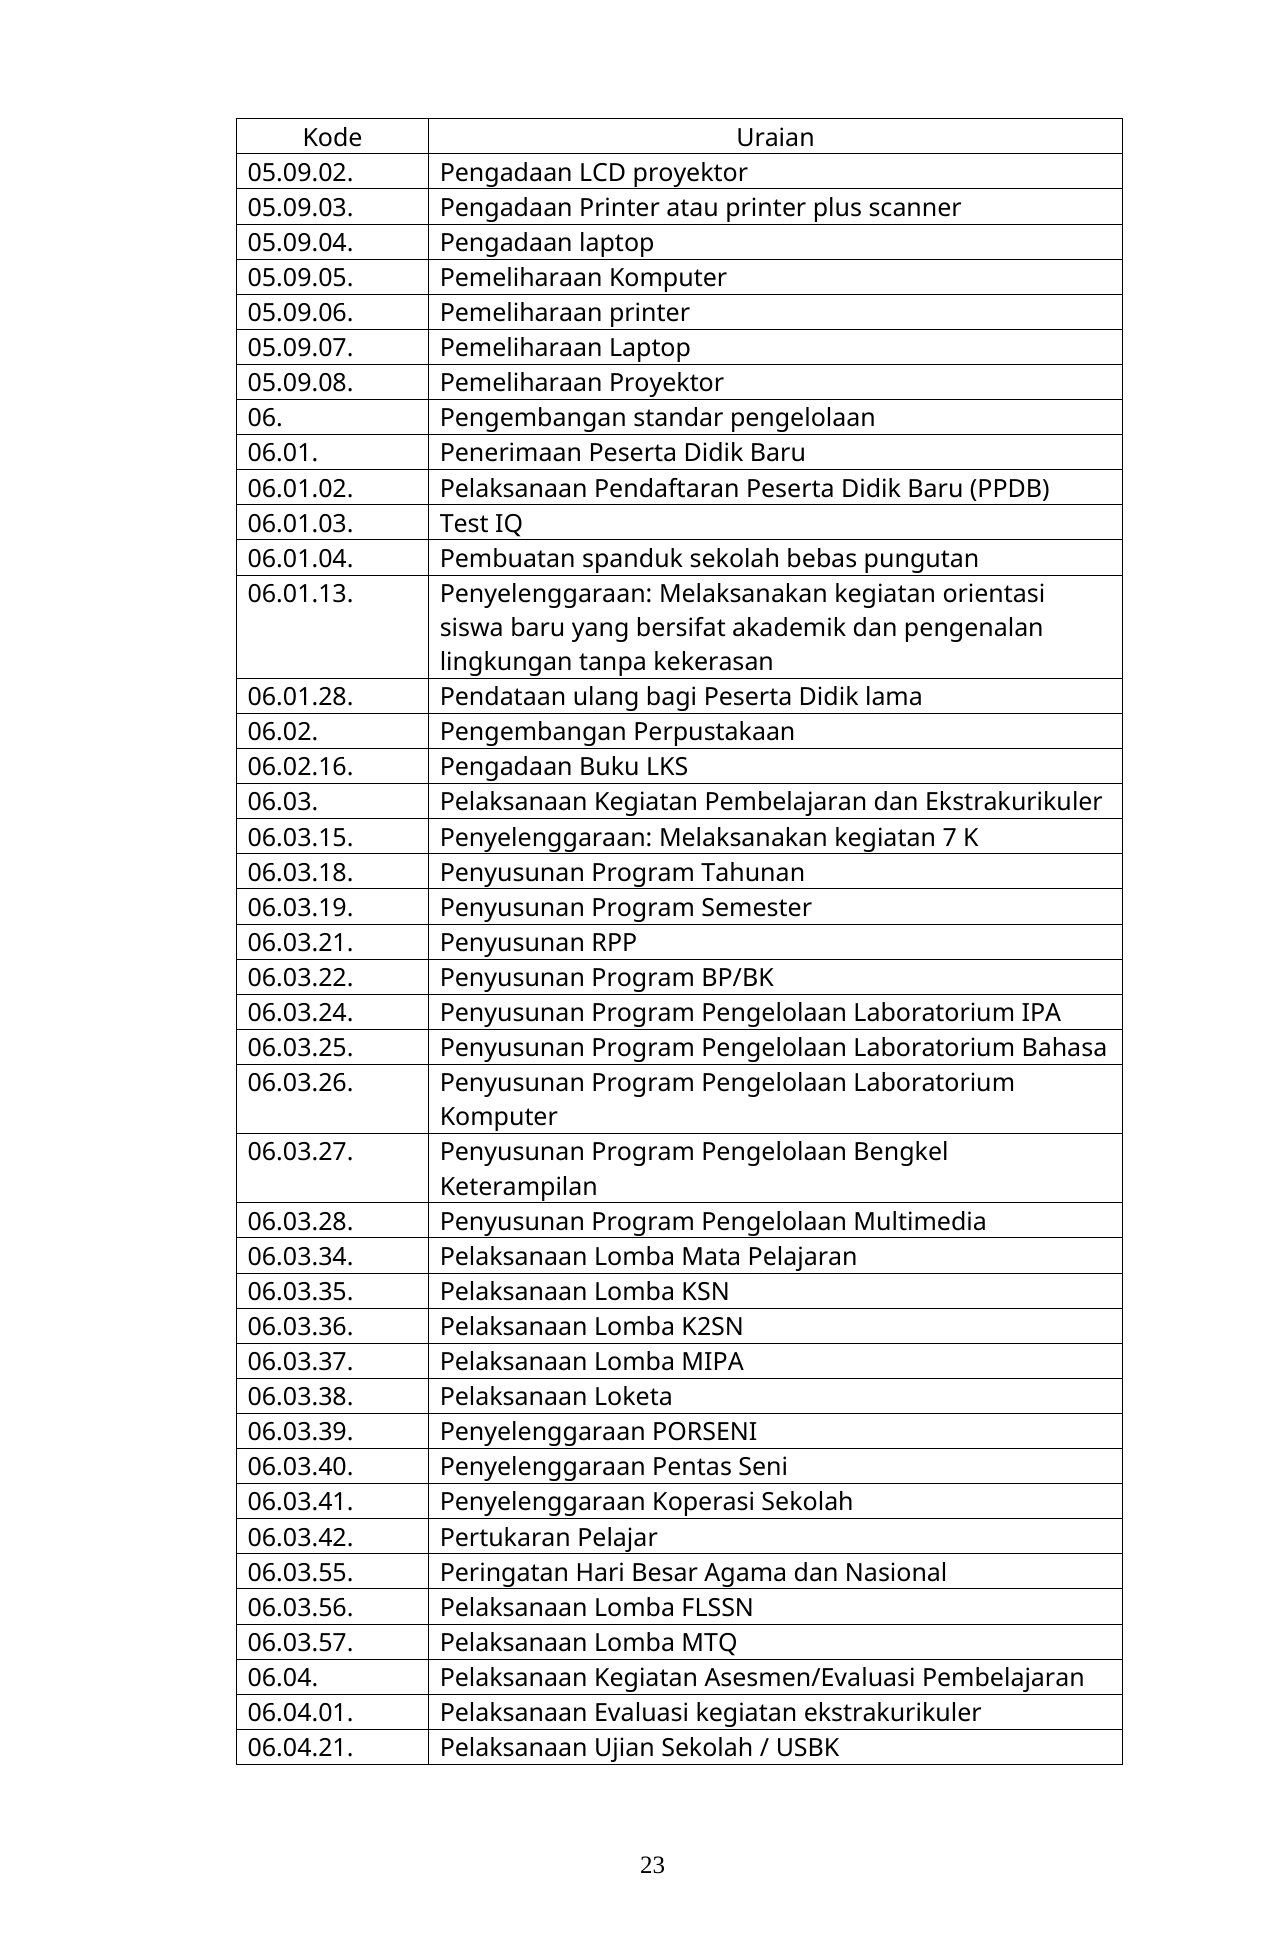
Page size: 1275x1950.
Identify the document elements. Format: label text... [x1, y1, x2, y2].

table_cell 05.09.07. [237, 330, 428, 364]
table_cell 06.03.42. [237, 1519, 428, 1553]
table_cell 06.01.28. [237, 679, 428, 713]
table_cell Pengadaan LCD proyektor [429, 154, 1122, 188]
table_cell 06.01. [237, 435, 428, 469]
table_cell 06. [237, 400, 428, 434]
table_cell Pelaksanaan Lomba K2SN [429, 1309, 1122, 1343]
table_cell Penyusunan Program Tahunan [429, 854, 1122, 888]
table_cell 06.02. [237, 714, 428, 748]
table_cell Pemeliharaan printer [429, 295, 1122, 329]
table_cell Penyusunan Program Pengelolaan Multimedia [429, 1203, 1122, 1237]
table_cell Pemeliharaan Laptop [429, 330, 1122, 364]
table_cell Pembuatan spanduk sekolah bebas pungutan [429, 540, 1122, 574]
table_cell 06.03.22. [237, 960, 428, 994]
table_cell 06.03.24. [237, 995, 428, 1029]
table_cell 06.03.39. [237, 1414, 428, 1448]
table_cell Penyusunan Program Semester [429, 889, 1122, 923]
table_cell 06.03.41. [237, 1484, 428, 1518]
table_cell Pengadaan Buku LKS [429, 749, 1122, 783]
table_cell Penyusunan Program Pengelolaan Laboratorium Bahasa [429, 1030, 1122, 1064]
table_cell Pelaksanaan Evaluasi kegiatan ekstrakurikuler [429, 1695, 1122, 1729]
table_cell 06.03.38. [237, 1379, 428, 1413]
table_cell Penyusunan Program BP/BK [429, 960, 1122, 994]
table_cell Penyelenggaraan: Melaksanakan kegiatan 7 K [429, 819, 1122, 853]
table_cell 06.03.57. [237, 1625, 428, 1658]
table_header Uraian [429, 119, 1122, 153]
table_cell 05.09.06. [237, 295, 428, 329]
table_cell 06.03.21. [237, 925, 428, 958]
table_cell Pelaksanaan Kegiatan Asesmen/Evaluasi Pembelajaran [429, 1660, 1122, 1694]
table_cell Penerimaan Peserta Didik Baru [429, 435, 1122, 469]
table_cell Pelaksanaan Lomba KSN [429, 1274, 1122, 1307]
table_cell 06.01.02. [237, 470, 428, 504]
table_cell Penyelenggaraan Koperasi Sekolah [429, 1484, 1122, 1518]
table_cell 06.01.04. [237, 540, 428, 574]
table_cell 06.03.26. [237, 1065, 428, 1133]
table_cell Pelaksanaan Pendaftaran Peserta Didik Baru (PPDB) [429, 470, 1122, 504]
table_cell Pelaksanaan Ujian Sekolah / USBK [429, 1730, 1122, 1764]
table_cell Penyelenggaraan: Melaksanakan kegiatan orientasi siswa baru yang bersifat akademik dan pengenalan lingkungan tanpa kekerasan [429, 576, 1122, 678]
table_cell 06.01.03. [237, 505, 428, 539]
table_cell 06.04.21. [237, 1730, 428, 1764]
table_cell 06.03.18. [237, 854, 428, 888]
table_cell 06.01.13. [237, 576, 428, 678]
table_cell Peringatan Hari Besar Agama dan Nasional [429, 1554, 1122, 1588]
table_cell Pelaksanaan Lomba FLSSN [429, 1589, 1122, 1623]
table_cell Pelaksanaan Kegiatan Pembelajaran dan Ekstrakurikuler [429, 784, 1122, 818]
table_cell Penyusunan Program Pengelolaan Laboratorium IPA [429, 995, 1122, 1029]
table_cell Penyelenggaraan PORSENI [429, 1414, 1122, 1448]
table_cell 05.09.02. [237, 154, 428, 188]
table_cell Pelaksanaan Lomba MIPA [429, 1344, 1122, 1378]
table_cell 06.03.25. [237, 1030, 428, 1064]
table_cell 06.03.15. [237, 819, 428, 853]
table_cell Pelaksanaan Loketa [429, 1379, 1122, 1413]
table_cell 06.03.55. [237, 1554, 428, 1588]
table_header Kode [237, 119, 428, 153]
table_cell 06.03.37. [237, 1344, 428, 1378]
table_cell Penyusunan RPP [429, 925, 1122, 958]
table_cell 05.09.04. [237, 225, 428, 258]
table_cell 06.03.35. [237, 1274, 428, 1307]
table_cell 06.03.28. [237, 1203, 428, 1237]
table_cell 06.02.16. [237, 749, 428, 783]
table_cell 06.03.40. [237, 1449, 428, 1483]
table_cell 06.03. [237, 784, 428, 818]
table_cell 06.03.19. [237, 889, 428, 923]
table_cell 06.03.34. [237, 1238, 428, 1272]
table_cell 06.03.36. [237, 1309, 428, 1343]
table_cell Pengadaan laptop [429, 225, 1122, 258]
table_cell 05.09.08. [237, 365, 428, 399]
table_cell Test IQ [429, 505, 1122, 539]
table_cell Pertukaran Pelajar [429, 1519, 1122, 1553]
table_cell Pelaksanaan Lomba Mata Pelajaran [429, 1238, 1122, 1272]
table_cell 05.09.03. [237, 189, 428, 223]
table_cell Penyelenggaraan Pentas Seni [429, 1449, 1122, 1483]
table_cell 06.03.27. [237, 1134, 428, 1202]
table_cell 06.03.56. [237, 1589, 428, 1623]
table_cell 06.04.01. [237, 1695, 428, 1729]
table_cell Pelaksanaan Lomba MTQ [429, 1625, 1122, 1658]
table_cell Pengembangan standar pengelolaan [429, 400, 1122, 434]
table_cell Pendataan ulang bagi Peserta Didik lama [429, 679, 1122, 713]
table_cell 06.04. [237, 1660, 428, 1694]
table_cell Pengadaan Printer atau printer plus scanner [429, 189, 1122, 223]
table_cell Pemeliharaan Komputer [429, 260, 1122, 294]
table_cell Pemeliharaan Proyektor [429, 365, 1122, 399]
table_cell Penyusunan Program Pengelolaan Laboratorium Komputer [429, 1065, 1122, 1133]
table_cell 05.09.05. [237, 260, 428, 294]
table_cell Pengembangan Perpustakaan [429, 714, 1122, 748]
table_cell Penyusunan Program Pengelolaan Bengkel Keterampilan [429, 1134, 1122, 1202]
